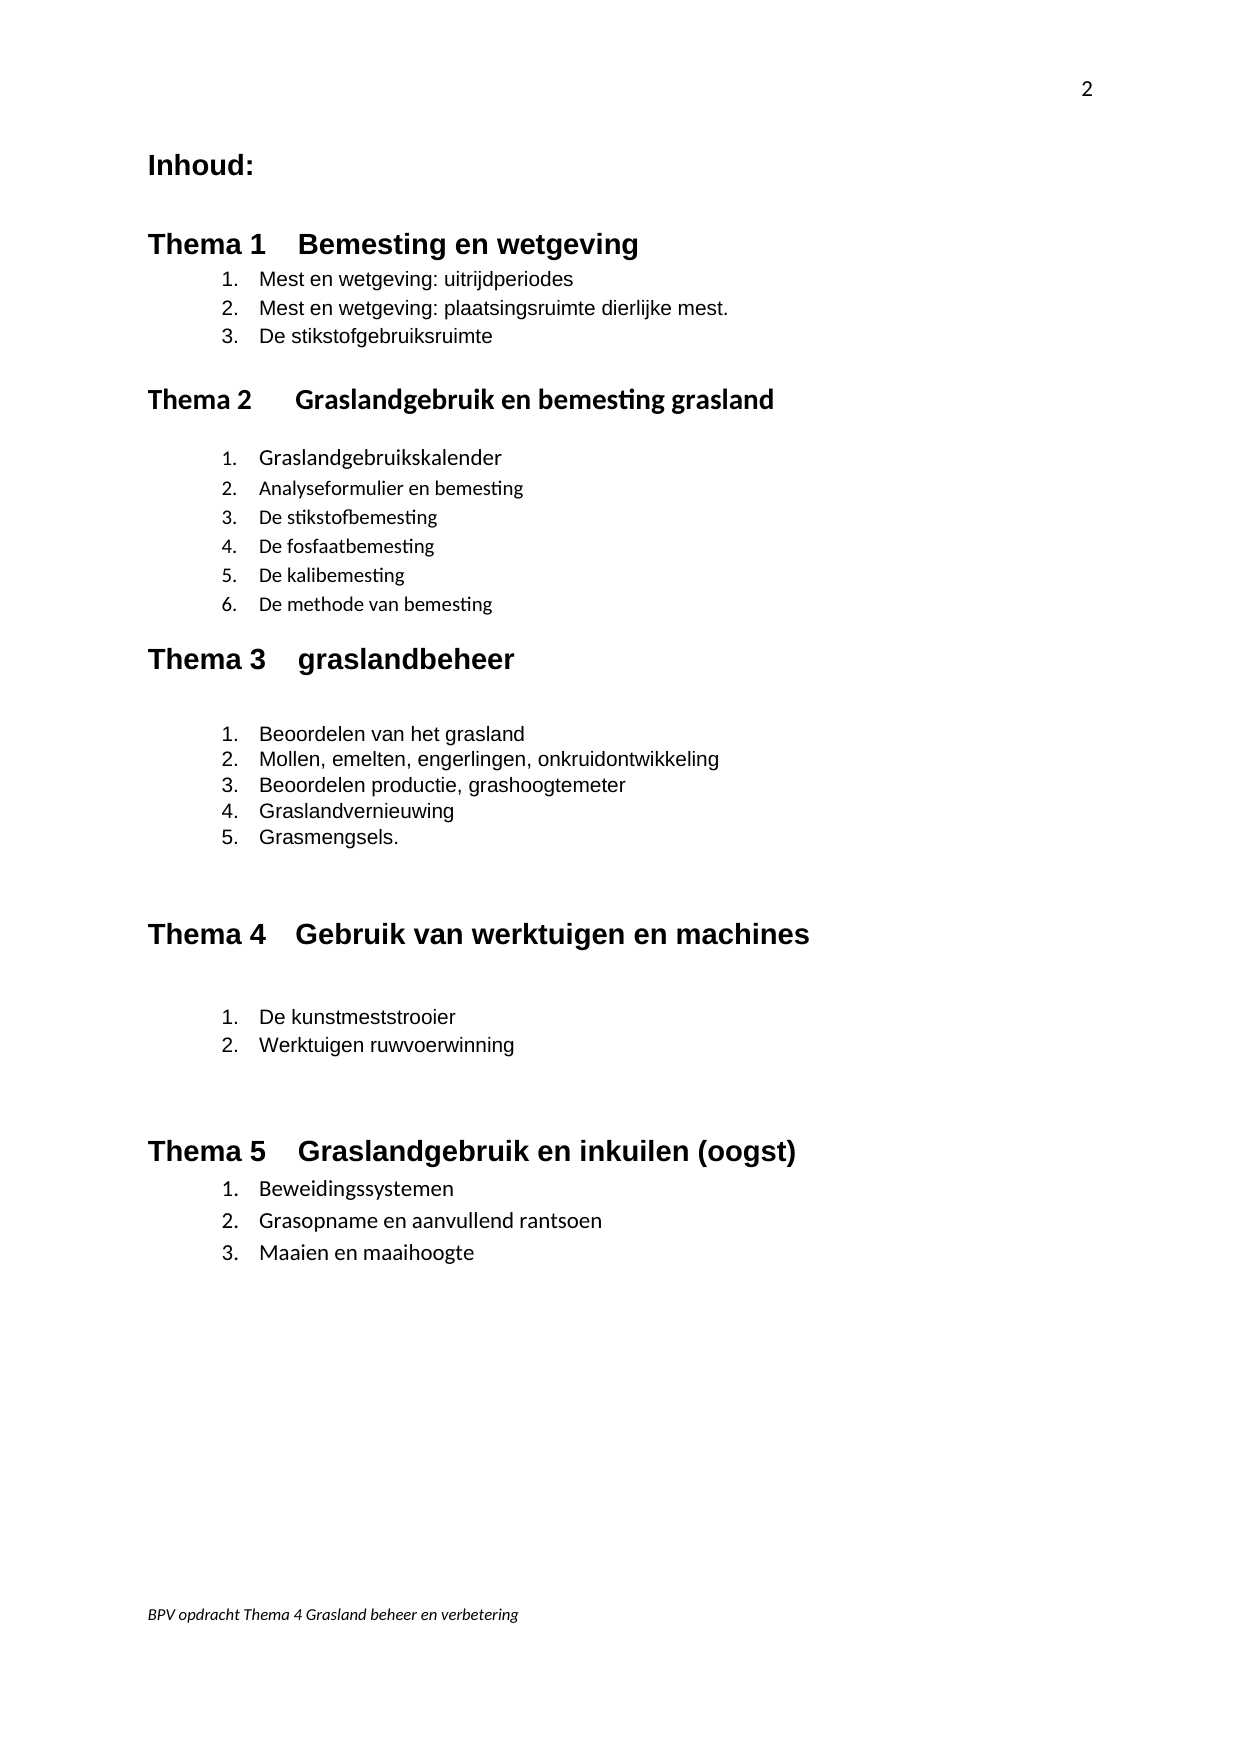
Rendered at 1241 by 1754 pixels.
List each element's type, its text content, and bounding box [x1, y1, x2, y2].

list Mollen, emelten, engerlingen, onkruidontwikkeling [221, 747, 1093, 771]
list De stikstofgebruiksruimte [221, 324, 1093, 348]
text Thema 1 Bemesting en wetgeving [148, 227, 1093, 261]
list De fosfaatbemesting [221, 533, 1093, 559]
list De kalibemesting [221, 562, 1093, 588]
list Mest en wetgeving: plaatsingsruimte dierlijke mest. [221, 296, 1093, 320]
list Grasopname en aanvullend rantsoen [221, 1206, 1093, 1234]
text Thema 2 Graslandgebruik en bemesting grasland [148, 381, 1093, 417]
list Graslandgebruikskalender [221, 443, 1093, 471]
list Beoordelen productie, grashoogtemeter [221, 773, 1093, 797]
list Mest en wetgeving: uitrijdperiodes [221, 267, 1093, 291]
text Thema 5 Graslandgebruik en inkuilen (oogst) [148, 1134, 1093, 1167]
text Thema 3 graslandbeheer [148, 642, 1093, 675]
text Thema 4 Gebruik van werktuigen en machines [148, 917, 1093, 951]
list De kunstmeststrooier [221, 1005, 1093, 1029]
list Werktuigen ruwvoerwinning [221, 1033, 1093, 1057]
list Beweidingssystemen [221, 1174, 1093, 1202]
list Beoordelen van het grasland [221, 721, 1093, 745]
list De stikstofbemesting [221, 504, 1093, 529]
text Inhoud: [148, 148, 1093, 181]
list De methode van bemesting [221, 592, 1093, 617]
list Grasmengsels. [221, 825, 1093, 849]
list Graslandvernieuwing [221, 799, 1093, 823]
list Analyseformulier en bemesting [221, 475, 1093, 500]
list Maaien en maaihoogte [221, 1238, 1093, 1266]
